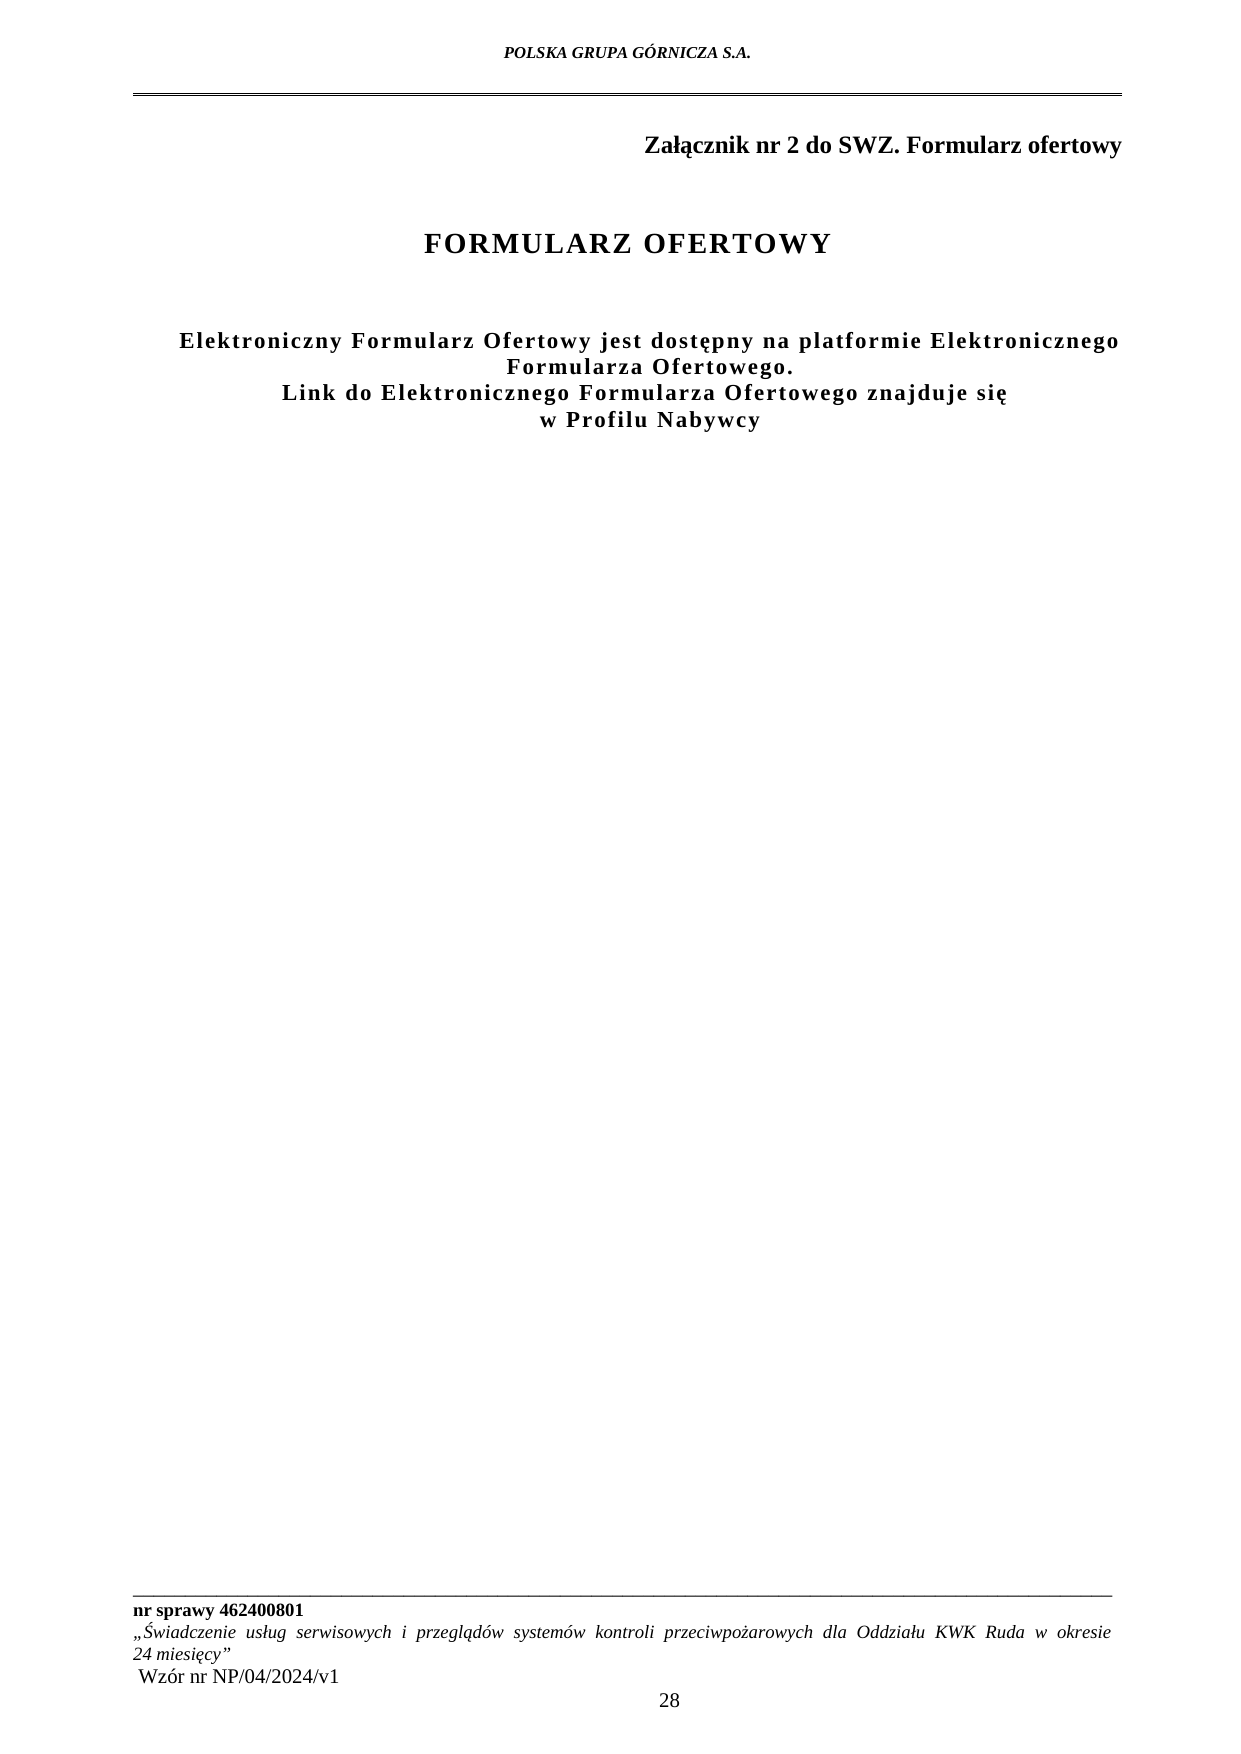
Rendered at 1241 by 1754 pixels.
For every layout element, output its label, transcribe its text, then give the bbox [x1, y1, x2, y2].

text FORMULARZ OFERTOWY [133, 226, 1122, 260]
text Załącznik nr 2 do SWZ. Formularz ofertowy [133, 130, 1122, 159]
text Link do Elektronicznego Formularza Ofertowego znajduje się w Profilu Nabywcy [177, 379, 1122, 432]
text Elektroniczny Formularz Ofertowy jest dostępny na platformie Elektronicznego Formularza Ofertowego. [177, 327, 1122, 379]
